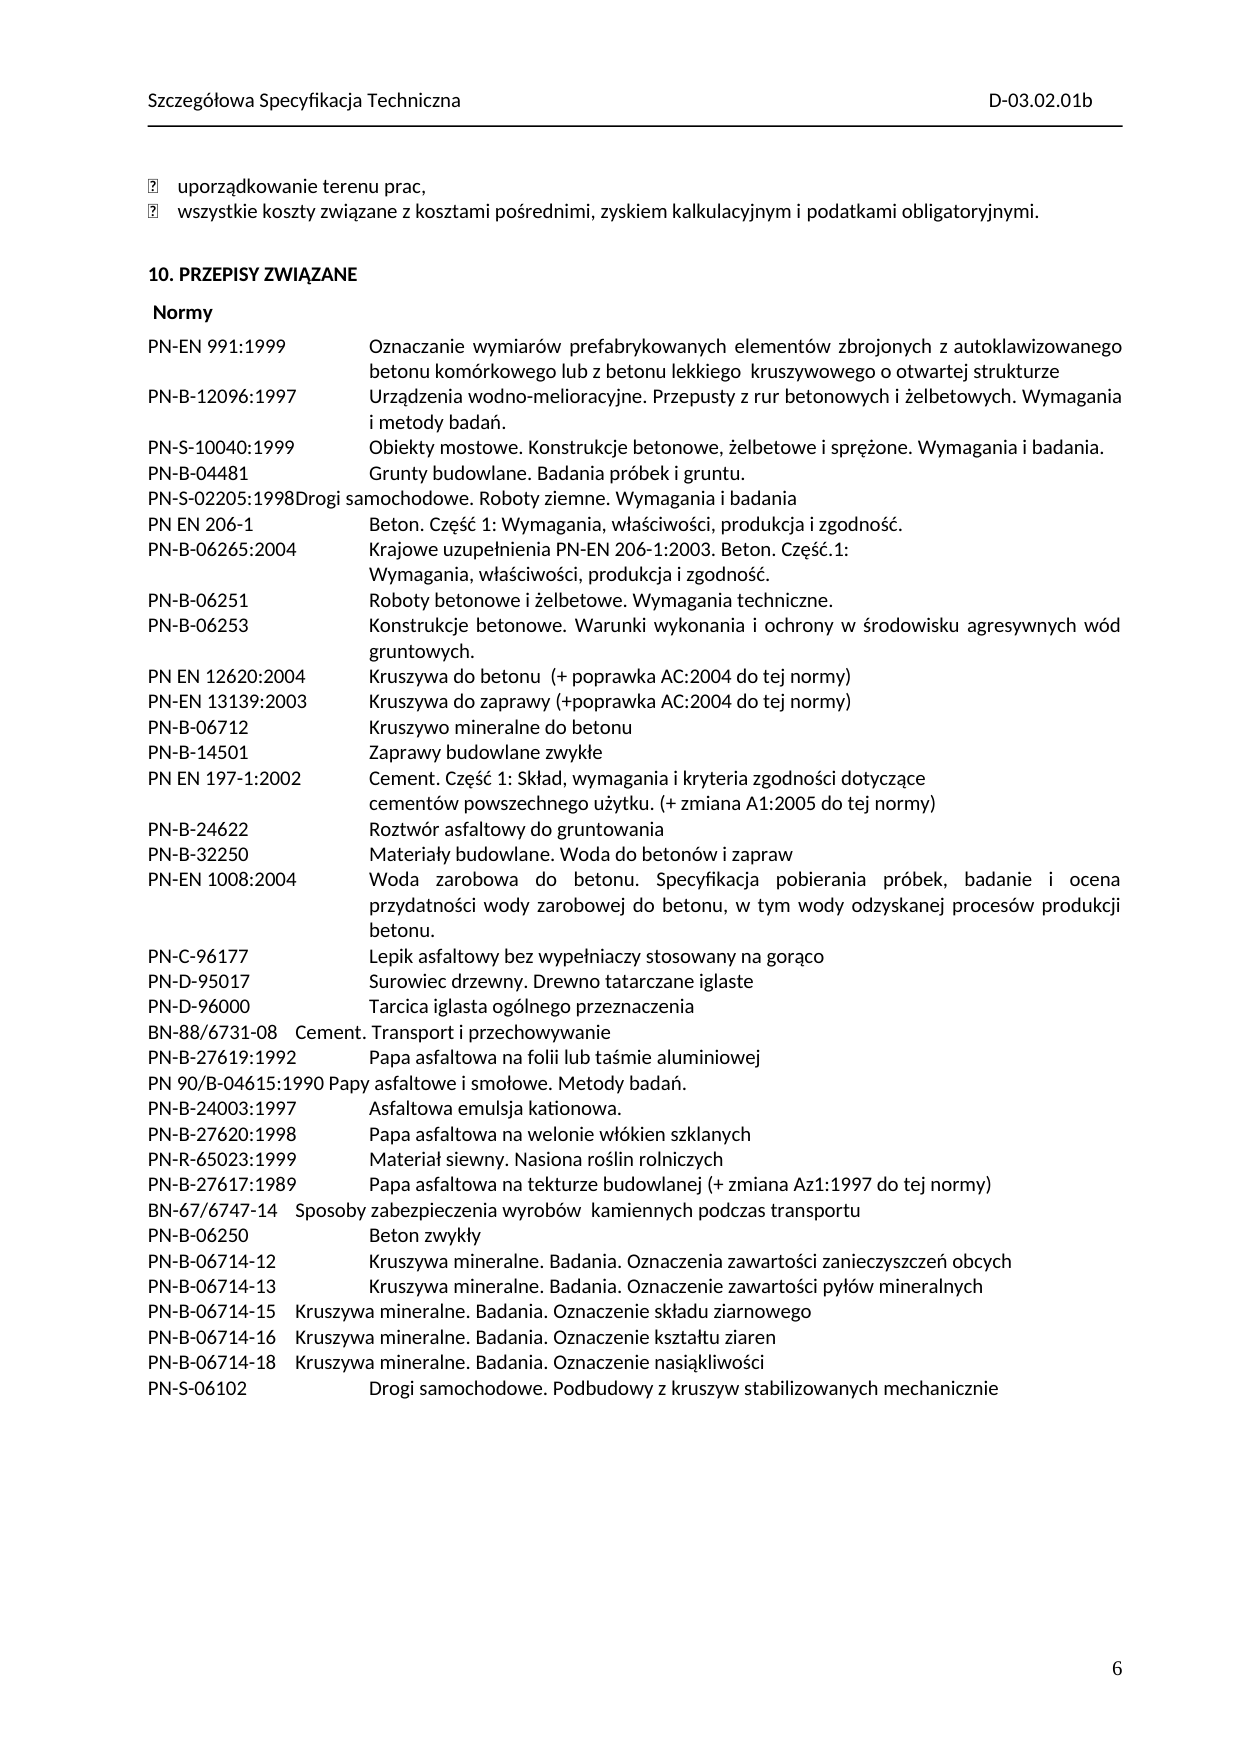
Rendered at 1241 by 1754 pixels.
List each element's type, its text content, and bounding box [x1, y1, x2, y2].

text PN-S-06102 Drogi samochodowe. Podbudowy z kruszyw stabilizowanych mechanicznie [148, 1375, 1122, 1400]
text PN-B-06253 Konstrukcje betonowe. Warunki wykonania i ochrony w środowisku agresywnych wód gruntowych. [148, 612, 1122, 663]
text PN-B-04481 Grunty budowlane. Badania próbek i gruntu. [148, 460, 1122, 485]
text PN EN 197-1:2002 Cement. Część 1: Skład, wymagania i kryteria zgodności dotyczące [148, 765, 1122, 790]
text PN-B-24003:1997 Asfaltowa emulsja kationowa. [148, 1095, 1122, 1121]
text PN-B-27617:1989 Papa asfaltowa na tekturze budowlanej (+ zmiana Az1:1997 do tej normy) [148, 1172, 1122, 1197]
text PN-R-65023:1999 Materiał siewny. Nasiona roślin rolniczych [148, 1146, 1122, 1172]
text PN-B-06251 Roboty betonowe i żelbetowe. Wymagania techniczne. [148, 587, 1122, 612]
text PN-EN 13139:2003 Kruszywa do zaprawy (+poprawka AC:2004 do tej normy) [148, 689, 1122, 714]
text PN-B-06714-16 Kruszywa mineralne. Badania. Oznaczenie kształtu ziaren [148, 1324, 1122, 1349]
text PN-S-02205:1998 Drogi samochodowe. Roboty ziemne. Wymagania i badania [148, 485, 1122, 511]
text PN-B-14501 Zaprawy budowlane zwykłe [148, 739, 1122, 765]
text PN EN 12620:2004 Kruszywa do betonu (+ poprawka AC:2004 do tej normy) [148, 663, 1122, 689]
text PN-EN 1008:2004 Woda zarobowa do betonu. Specyfikacja pobierania próbek, badanie i ocena przydatności wody zarobowej do betonu, w tym wody odzyskanej procesów produkcji betonu. [148, 867, 1122, 943]
text PN-B-24622 Roztwór asfaltowy do gruntowania [148, 816, 1122, 841]
text PN-B-06712 Kruszywo mineralne do betonu [148, 714, 1122, 739]
text PN-B-12096:1997 Urządzenia wodno-melioracyjne. Przepusty z rur betonowych i żelbetowych. Wymagania i metody badań. [148, 384, 1122, 434]
text BN-67/6747-14 Sposoby zabezpieczenia wyrobów kamiennych podczas transportu [148, 1197, 1122, 1222]
text PN-B-32250 Materiały budowlane. Woda do betonów i zapraw [148, 841, 1122, 867]
text PN-C-96177 Lepik asfaltowy bez wypełniaczy stosowany na gorąco [148, 943, 1122, 968]
text cementów powszechnego użytku. (+ zmiana A1:2005 do tej normy) [295, 790, 1122, 816]
text PN-B-06250 Beton zwykły [148, 1222, 1122, 1248]
text PN 90/B-04615:1990 Papy asfaltowe i smołowe. Metody badań. [148, 1070, 1122, 1095]
subtitle Normy [148, 299, 1122, 324]
text PN-B-06714-13 Kruszywa mineralne. Badania. Oznaczenie zawartości pyłów mineralnych [148, 1273, 1122, 1299]
text PN-D-95017 Surowiec drzewny. Drewno tatarczane iglaste [148, 968, 1122, 994]
text PN-B-06714-18 Kruszywa mineralne. Badania. Oznaczenie nasiąkliwości [148, 1349, 1122, 1375]
list uporządkowanie terenu prac, [148, 173, 1122, 198]
text PN-D-96000 Tarcica iglasta ogólnego przeznaczenia [148, 994, 1122, 1019]
text PN-B-27619:1992 Papa asfaltowa na folii lub taśmie aluminiowej [148, 1044, 1122, 1070]
text PN-S-10040:1999 Obiekty mostowe. Konstrukcje betonowe, żelbetowe i sprężone. Wymagania i badania. [148, 434, 1122, 460]
text PN-B-06714-15 Kruszywa mineralne. Badania. Oznaczenie składu ziarnowego [148, 1299, 1122, 1324]
subtitle 10. PRZEPISY ZWIĄZANE [148, 261, 1122, 287]
text BN-88/6731-08 Cement. Transport i przechowywanie [148, 1019, 1122, 1044]
text PN-B-27620:1998 Papa asfaltowa na welonie włókien szklanych [148, 1121, 1122, 1146]
list wszystkie koszty związane z kosztami pośrednimi, zyskiem kalkulacyjnym i podatkami obligatoryjnymi. [148, 198, 1122, 224]
text PN EN 206-1 Beton. Część 1: Wymagania, właściwości, produkcja i zgodność. [148, 511, 1122, 536]
text Wymagania, właściwości, produkcja i zgodność. [295, 562, 1122, 587]
text PN-EN 991:1999 Oznaczanie wymiarów prefabrykowanych elementów zbrojonych z autoklawizowanego betonu komórkowego lub z betonu lekkiego kruszywowego o otwartej strukturze [148, 333, 1122, 384]
text PN-B-06265:2004 Krajowe uzupełnienia PN-EN 206-1:2003. Beton. Część.1: [148, 536, 1122, 562]
text PN-B-06714-12 Kruszywa mineralne. Badania. Oznaczenia zawartości zanieczyszczeń obcych [148, 1248, 1122, 1273]
